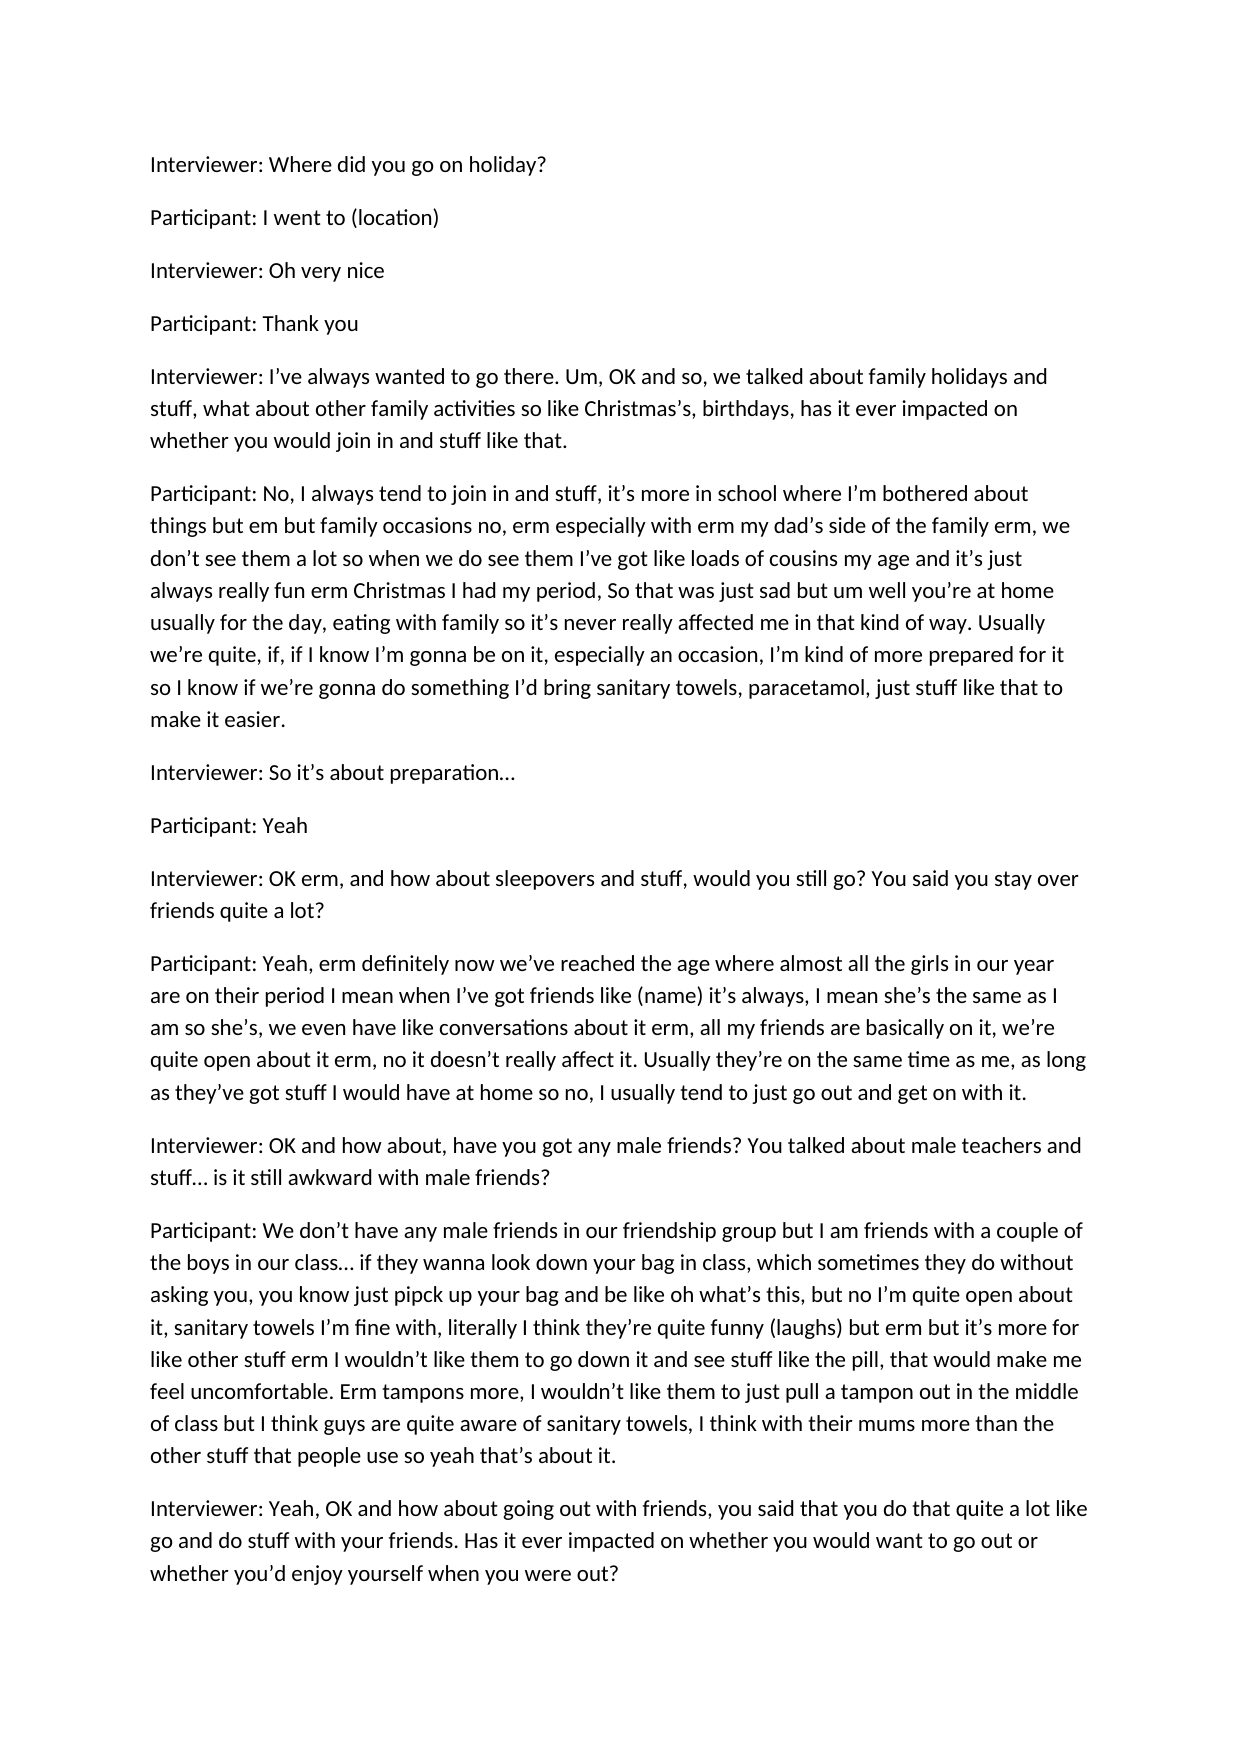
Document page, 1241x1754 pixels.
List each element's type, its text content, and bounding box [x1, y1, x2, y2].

text Interviewer: So it’s about preparation… [150, 758, 1090, 786]
text Participant: No, I always tend to join in and stuff, it’s more in school where I’m bothered about things but em but family occasions no, erm especially with erm my dad’s side of the family erm, we don’t see them a lot so when we do see them I’ve got like loads of cousins my age and it’s just always really fun erm Christmas I had my period, So that was just sad but um well you’re at home usually for the day, eating with family so it’s never really affected me in that kind of way. Usually we’re quite, if, if I know I’m gonna be on it, especially an occasion, I’m kind of more prepared for it so I know if we’re gonna do something I’d bring sanitary towels, paracetamol, just stuff like that to make it easier. [150, 479, 1090, 733]
text Participant: Yeah [150, 811, 1090, 839]
text Interviewer: OK erm, and how about sleepovers and stuff, would you still go? You said you stay over friends quite a lot? [150, 864, 1090, 924]
text Participant: We don’t have any male friends in our friendship group but I am friends with a couple of the boys in our class… if they wanna look down your bag in class, which sometimes they do without asking you, you know just pipck up your bag and be like oh what’s this, but no I’m quite open about it, sanitary towels I’m fine with, literally I think they’re quite funny (laughs) but erm but it’s more for like other stuff erm I wouldn’t like them to go down it and see stuff like the pill, that would make me feel uncomfortable. Erm tampons more, I wouldn’t like them to just pull a tampon out in the middle of class but I think guys are quite aware of sanitary towels, I think with their mums more than the other stuff that people use so yeah that’s about it. [150, 1216, 1090, 1469]
text Participant: Yeah, erm definitely now we’ve reached the age where almost all the girls in our year are on their period I mean when I’ve got friends like (name) it’s always, I mean she’s the same as I am so she’s, we even have like conversations about it erm, all my friends are basically on it, we’re quite open about it erm, no it doesn’t really affect it. Usually they’re on the same time as me, as long as they’ve got stuff I would have at home so no, I usually tend to just go out and get on with it. [150, 949, 1090, 1106]
text Interviewer: OK and how about, have you got any male friends? You talked about male teachers and stuff… is it still awkward with male friends? [150, 1131, 1090, 1191]
text Interviewer: I’ve always wanted to go there. Um, OK and so, we talked about family holidays and stuff, what about other family activities so like Christmas’s, birthdays, has it ever impacted on whether you would join in and stuff like that. [150, 362, 1090, 454]
text Interviewer: Yeah, OK and how about going out with friends, you said that you do that quite a lot like go and do stuff with your friends. Has it ever impacted on whether you would want to go out or whether you’d enjoy yourself when you were out? [150, 1494, 1090, 1587]
text Participant: I went to (location) [150, 203, 1090, 231]
text Interviewer: Where did you go on holiday? [150, 150, 1090, 178]
text Interviewer: Oh very nice [150, 256, 1090, 284]
text Participant: Thank you [150, 309, 1090, 337]
